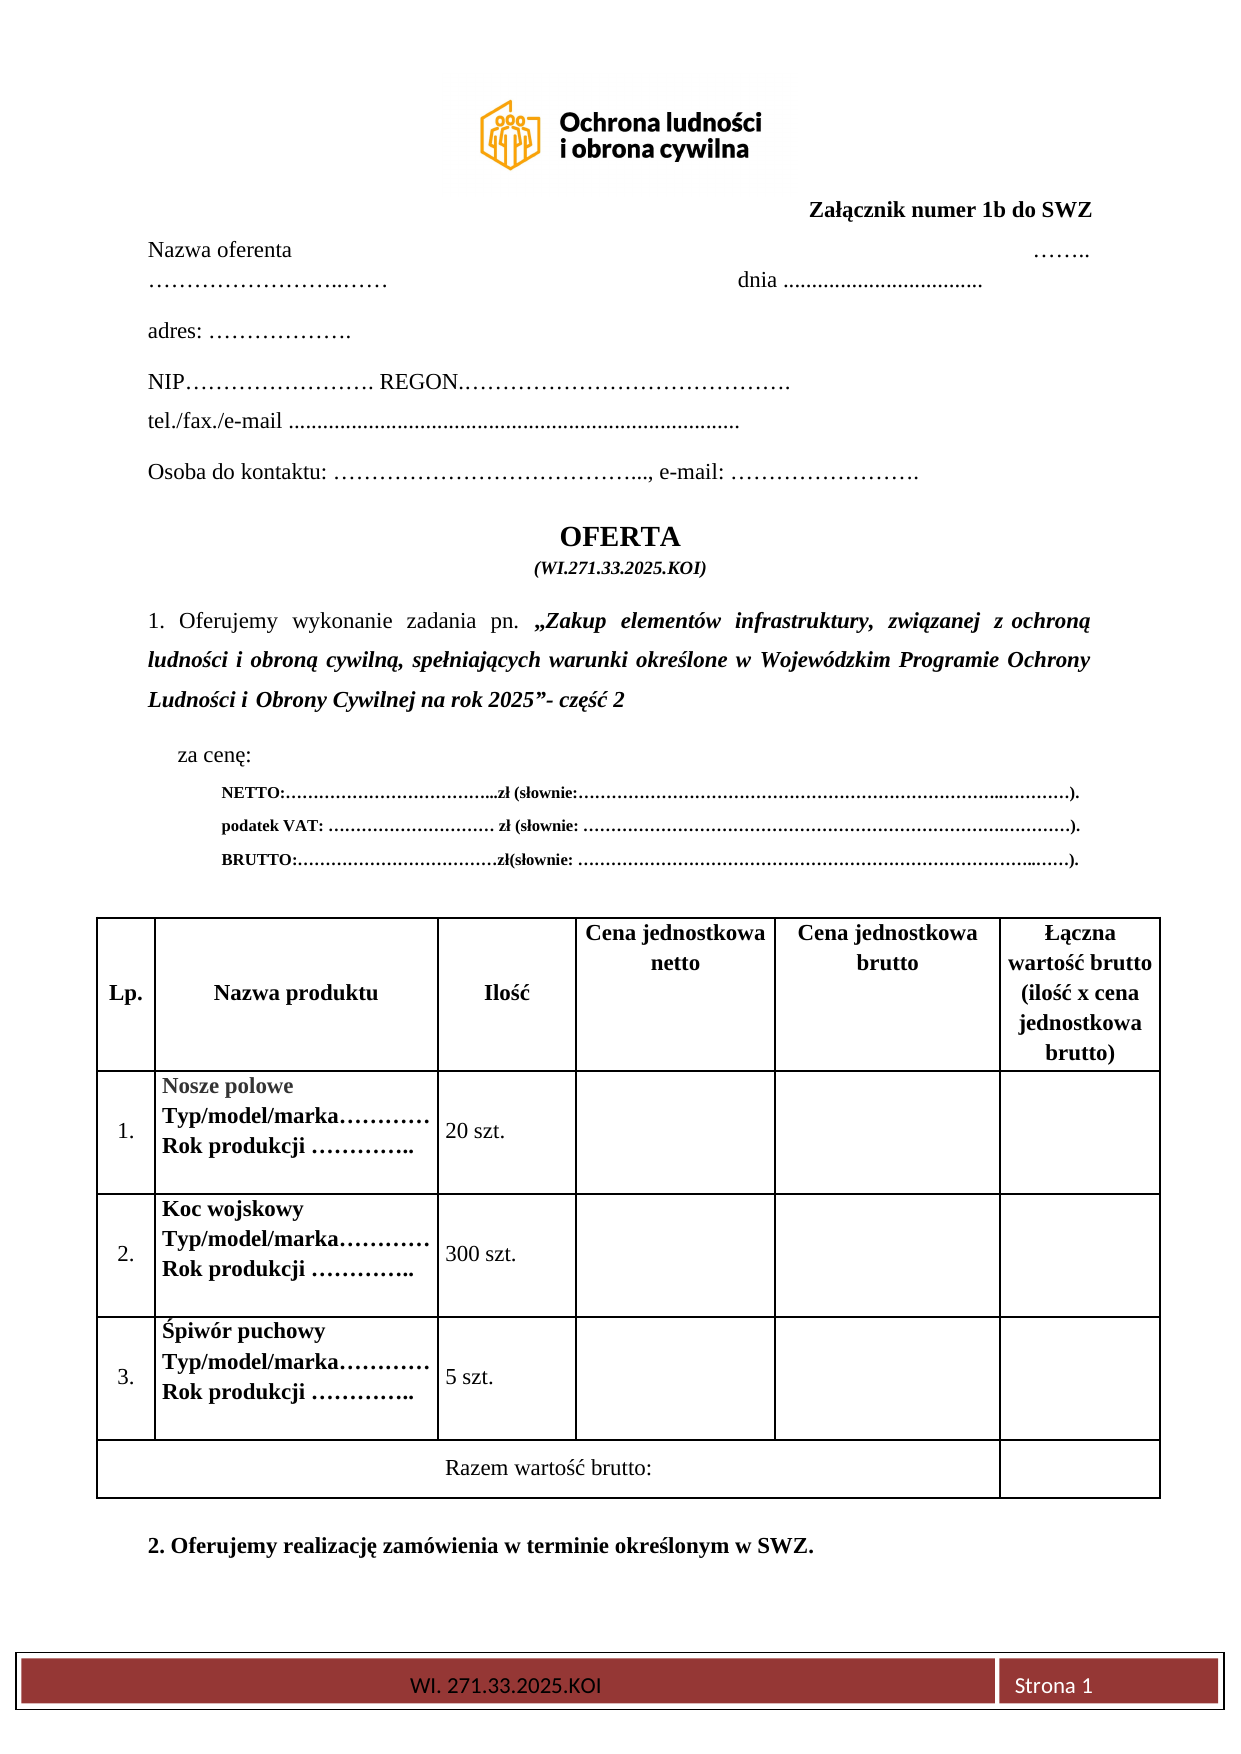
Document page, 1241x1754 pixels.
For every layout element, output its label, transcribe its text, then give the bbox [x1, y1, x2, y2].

text 2. Oferujemy realizację zamówienia w terminie określonym w SWZ. [148, 1532, 1093, 1559]
table_cell 1. [98, 1072, 154, 1193]
table_cell [577, 1318, 774, 1438]
text podatek VAT: ………………………… zł (słownie: ………………………………………………………………….…………). [148, 816, 1093, 835]
table_header Cena jednostkowa netto [577, 919, 774, 1070]
table_cell 2. [98, 1195, 154, 1316]
list za cenę: [177, 741, 1093, 767]
table_header Nazwa produktu [156, 919, 437, 1070]
text BRUTTO:………………………………zł(słownie: ………………………………………………………………………..……). [148, 849, 1093, 869]
table_cell 300 szt. [439, 1195, 575, 1316]
text 1. Oferujemy wykonanie zadania pn. „Zakup elementów infrastruktury, związanej z ochroną ludności i obroną cywilną, spełniających warunki określone w Wojewódzkim Programie Ochrony Ludności i Obrony Cywilnej na rok 2025”- część 2 [148, 607, 1093, 712]
table_cell Nosze polowe Typ/model/marka………… Rok produkcji ………….. [156, 1072, 437, 1193]
table_cell [1001, 1072, 1159, 1193]
picture [442, 73, 799, 197]
table_header Łączna wartość brutto (ilość x cena jednostkowa brutto) [1001, 919, 1159, 1070]
table_cell [776, 1195, 999, 1316]
text (WI.271.33.2025.KOI) [148, 557, 1093, 579]
table_cell 20 szt. [439, 1072, 575, 1193]
table_cell [577, 1072, 774, 1193]
table_cell [577, 1195, 774, 1316]
text NETTO:………………………………...zł (słownie:…………………………………………………………………..…………). [148, 782, 1093, 802]
table_cell Razem wartość brutto: [98, 1441, 999, 1497]
text Osoba do kontaktu: …………………………………..., e-mail: ……………………. [148, 458, 1093, 484]
text adres: ………………. [148, 317, 1093, 343]
text OFERTA [148, 519, 1093, 552]
text Nazwa oferenta ……..……………………..…… dnia ................................... [148, 236, 1093, 292]
table_cell [1001, 1318, 1159, 1438]
table_header Lp. [98, 919, 154, 1070]
table_cell [1001, 1195, 1159, 1316]
text Załącznik numer 1b do SWZ [148, 196, 1093, 223]
table_cell Koc wojskowy Typ/model/marka………… Rok produkcji ………….. [156, 1195, 437, 1316]
table_header Ilość [439, 919, 575, 1070]
text NIP……………………. REGON.……………………………………. [148, 368, 1093, 394]
table_cell 3. [98, 1318, 154, 1438]
table_cell [776, 1318, 999, 1438]
text tel./fax./e-mail ............................................................................... [148, 407, 1093, 433]
table_cell [1001, 1441, 1159, 1497]
table_cell Śpiwór puchowy Typ/model/marka………… Rok produkcji ………….. [156, 1318, 437, 1438]
table_header Cena jednostkowa brutto [776, 919, 999, 1070]
table_cell [776, 1072, 999, 1193]
table_cell 5 szt. [439, 1318, 575, 1438]
